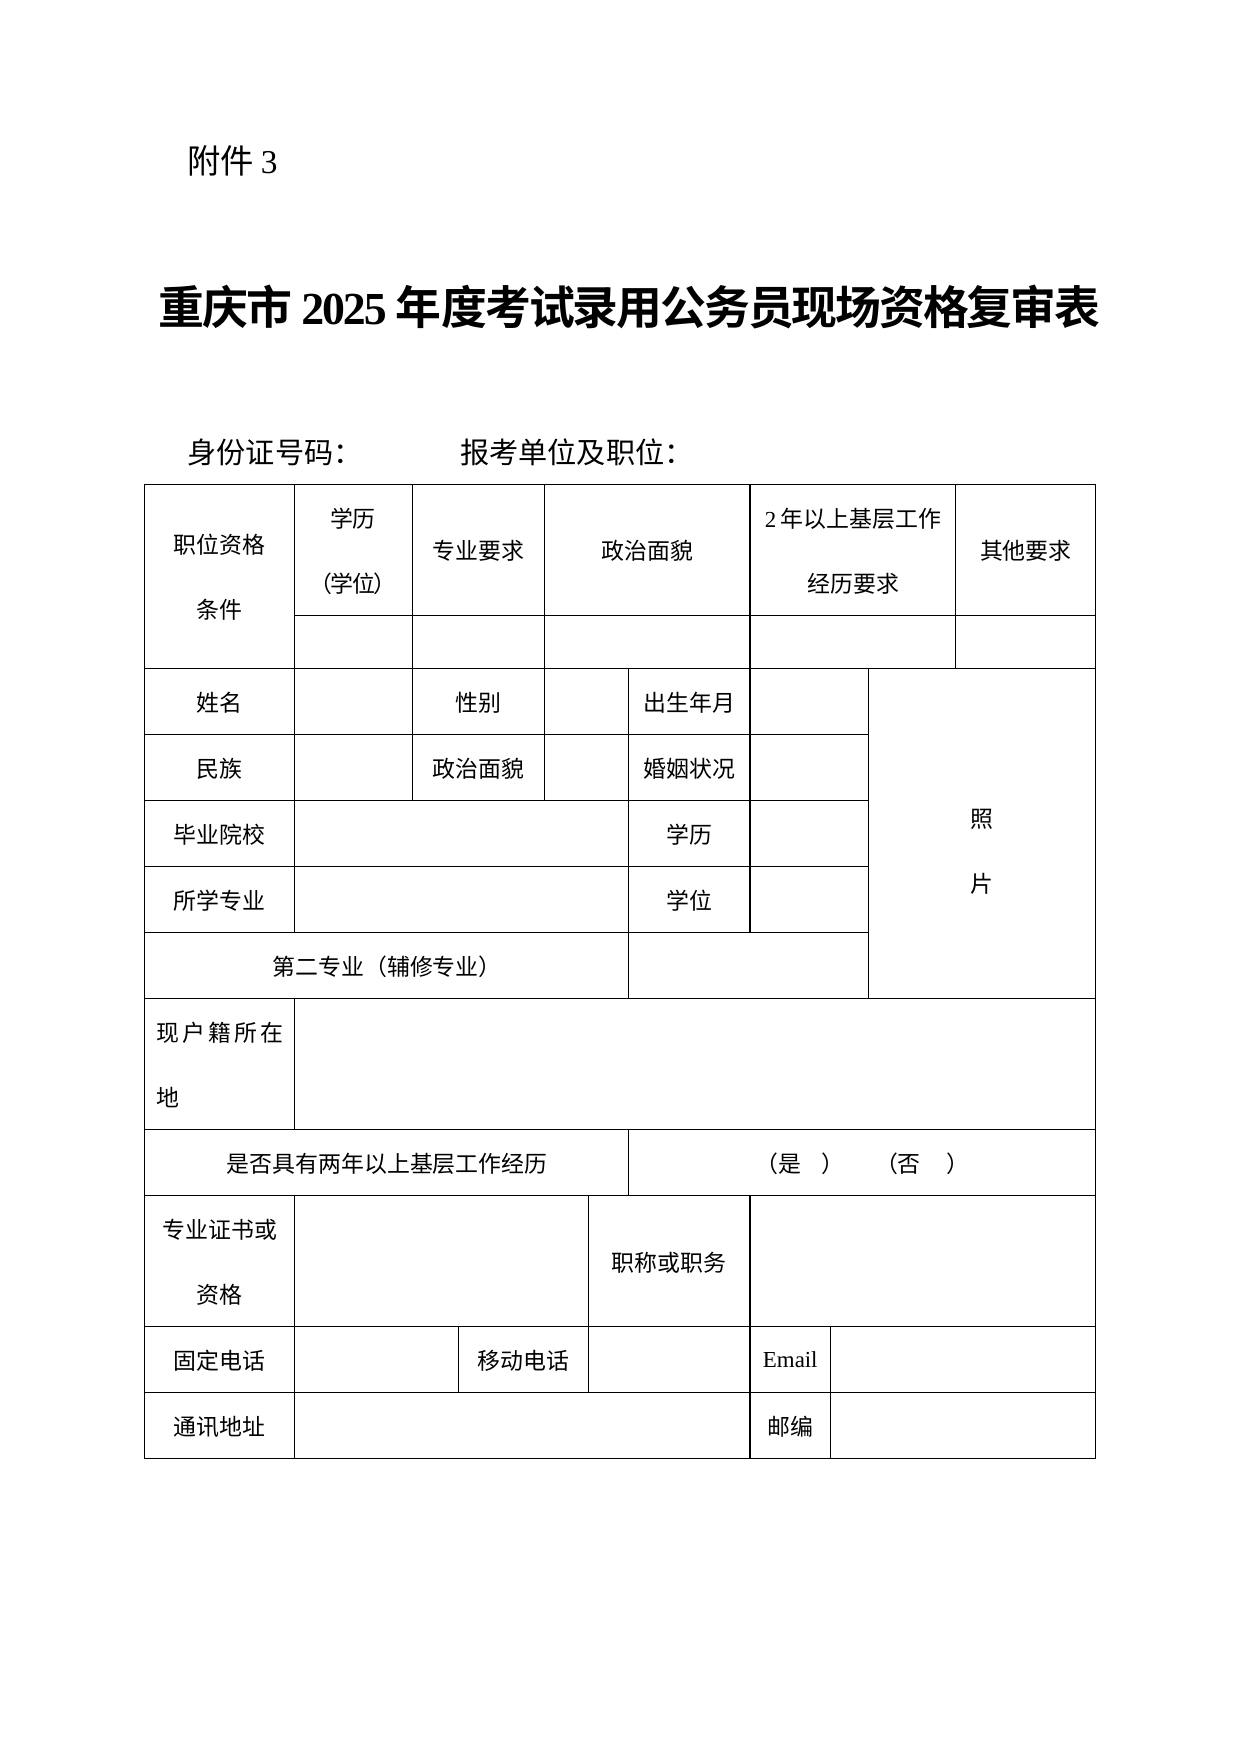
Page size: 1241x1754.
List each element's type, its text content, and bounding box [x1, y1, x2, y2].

table_cell 通讯地址 [145, 1393, 294, 1458]
table_cell [751, 1196, 1095, 1326]
table_cell （是 ） （否 ） [629, 1130, 1095, 1195]
table_cell 所学专业 [145, 867, 294, 932]
table_cell [413, 616, 544, 668]
text 附件3 [187, 126, 1053, 191]
table_cell [295, 801, 628, 866]
table_cell 现户籍所在地 [145, 999, 294, 1129]
table_cell [751, 867, 868, 932]
table_cell [295, 867, 628, 932]
table_cell [545, 735, 628, 800]
table_cell 政治面貌 [413, 735, 544, 800]
text 重庆市2025年度考试录用公务员现场资格复审表 [143, 256, 1117, 353]
table_cell [751, 669, 868, 734]
table_cell 专业证书或 资格 [145, 1196, 294, 1326]
table_header 专业要求 [413, 485, 544, 614]
table_header 2年以上基层工作经历要求 [751, 485, 955, 614]
table_cell [629, 933, 868, 998]
table_cell 照 片 [869, 669, 1095, 998]
table_cell 学位 [629, 867, 749, 932]
table_cell [545, 669, 628, 734]
table_cell [589, 1327, 749, 1392]
text 身份证号码： 报考单位及职位： [187, 418, 1053, 483]
table_cell [295, 1327, 458, 1392]
table_cell [295, 616, 412, 668]
table_cell Email [751, 1327, 830, 1392]
table_cell 邮编 [751, 1393, 830, 1458]
table_cell 学历 [629, 801, 749, 866]
table_cell 毕业院校 [145, 801, 294, 866]
table_header 学历 （学位） [295, 485, 412, 614]
table_cell 性别 [413, 669, 544, 734]
table_cell [751, 801, 868, 866]
table_header 职位资格 条件 [145, 485, 294, 668]
table_cell [751, 616, 955, 668]
table_cell [295, 1393, 749, 1458]
table_cell [295, 735, 412, 800]
table_header 其他要求 [956, 485, 1095, 614]
table_cell 出生年月 [629, 669, 749, 734]
table_cell [295, 669, 412, 734]
table_cell [295, 999, 1095, 1129]
table_cell 婚姻状况 [629, 735, 749, 800]
table_cell 民族 [145, 735, 294, 800]
table_cell 姓名 [145, 669, 294, 734]
table_cell [545, 616, 749, 668]
table_header 政治面貌 [545, 485, 749, 614]
table_cell 是否具有两年以上基层工作经历 [145, 1130, 628, 1195]
table_cell 移动电话 [459, 1327, 588, 1392]
table_cell [295, 1196, 588, 1326]
table_cell 固定电话 [145, 1327, 294, 1392]
table_cell [831, 1327, 1095, 1392]
table_cell 第二专业（辅修专业） [145, 933, 628, 998]
table_cell [956, 616, 1095, 668]
table_cell [751, 735, 868, 800]
table_cell 职称或职务 [589, 1196, 749, 1326]
table_cell [831, 1393, 1095, 1458]
